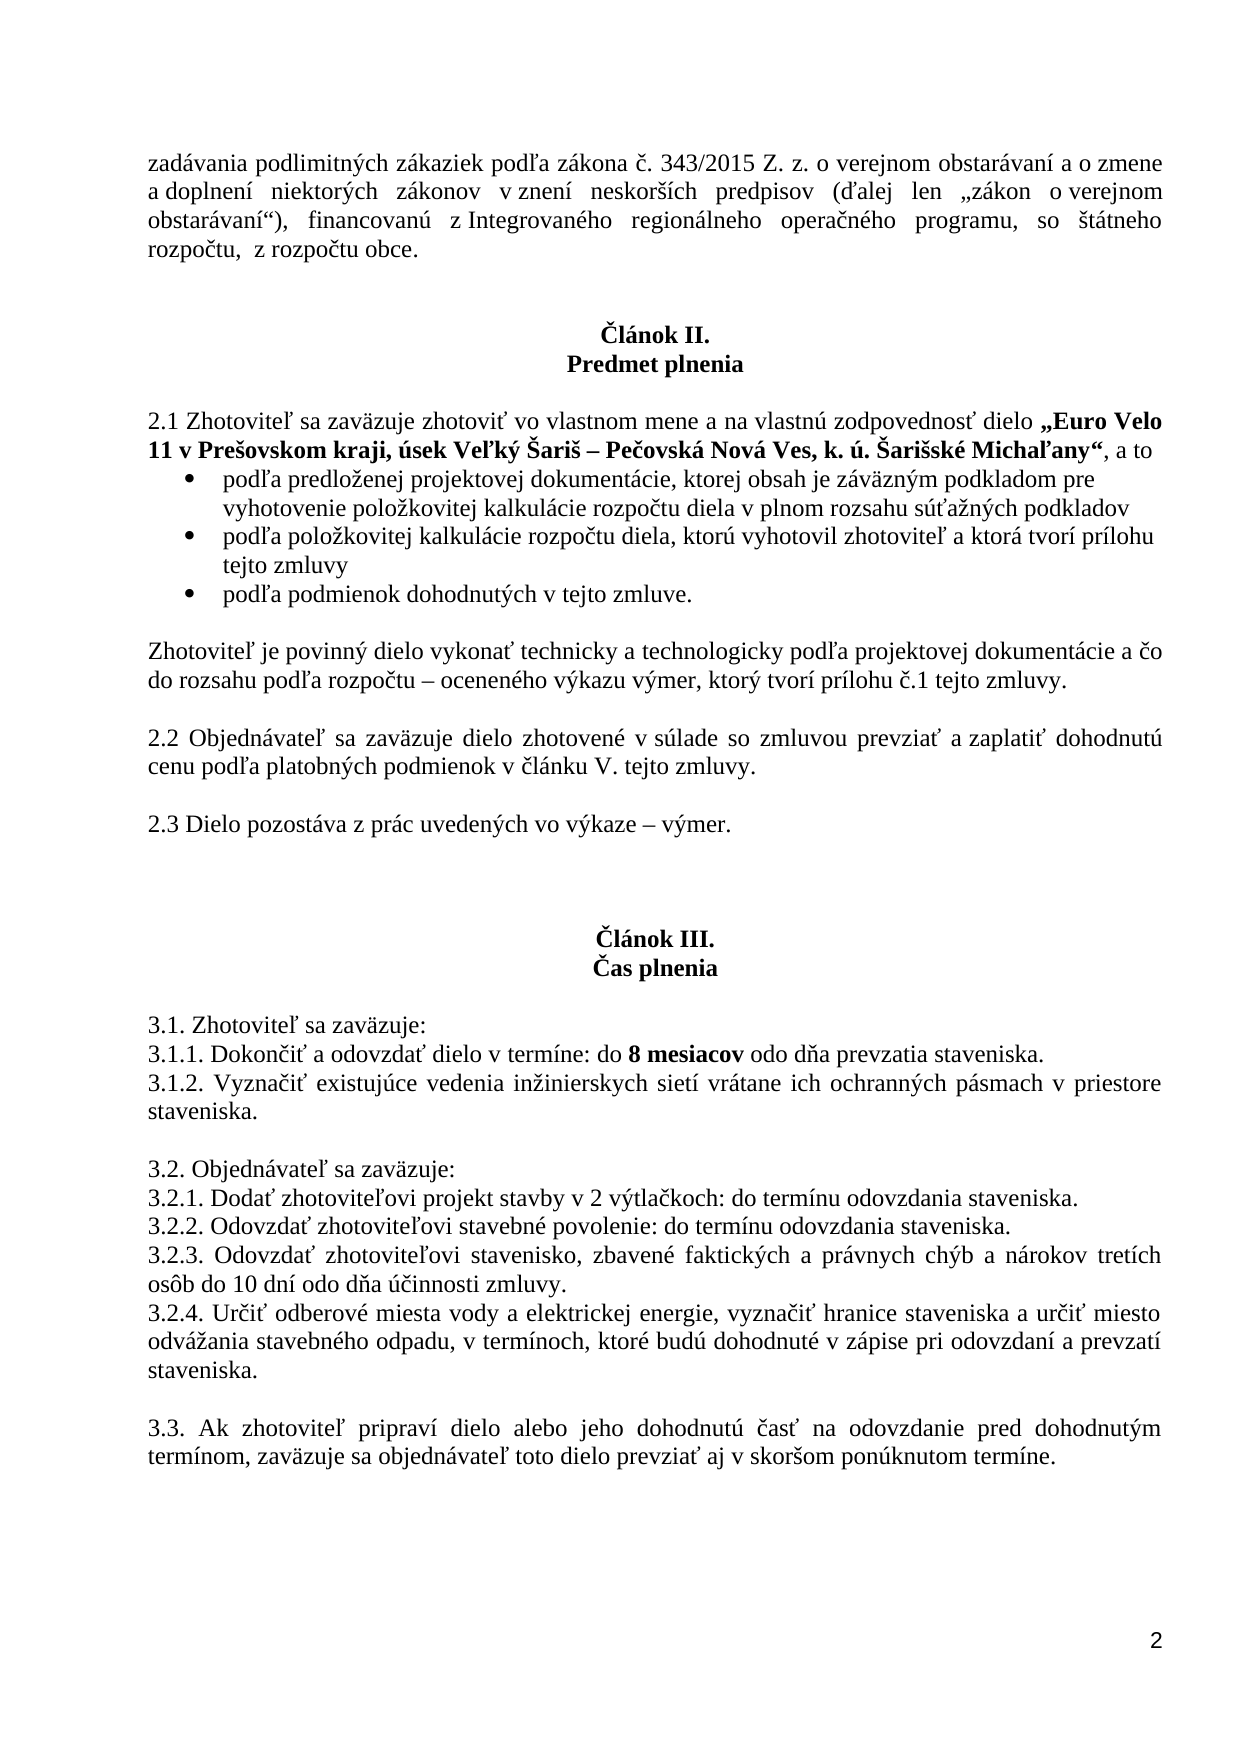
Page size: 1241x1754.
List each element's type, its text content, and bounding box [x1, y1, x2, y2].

text 2.1 Zhotoviteľ sa zaväzuje zhotoviť vo vlastnom mene a na vlastnú zodpovednosť dielo „Euro Velo 11 v Prešovskom kraji, úsek Veľký Šariš – Pečovská Nová Ves, k. ú. Šarišské Michaľany“, a to [148, 406, 1162, 464]
text 3.3. Ak zhotoviteľ pripraví dielo alebo jeho dohodnutú časť na odovzdanie pred dohodnutým termínom, zaväzuje sa objednávateľ toto dielo prevziať aj v skoršom ponúknutom termíne. [148, 1413, 1162, 1470]
text 3.2. Objednávateľ sa zaväzuje: [148, 1154, 1162, 1183]
text 3.1.1. Dokončiť a odovzdať dielo v termíne: do 8 mesiacov odo dňa prevzatia staveniska. [148, 1039, 1162, 1068]
list podľa predloženej projektovej dokumentácie, ktorej obsah je záväzným podkladom pre vyhotovenie položkovitej kalkulácie rozpočtu diela v plnom rozsahu súťažných podkladov [185, 464, 1162, 521]
text Článok III. [148, 924, 1162, 953]
text Článok II. [148, 320, 1162, 349]
text 3.2.3. Odovzdať zhotoviteľovi stavenisko, zbavené faktických a právnych chýb a nárokov tretích osôb do 10 dní odo dňa účinnosti zmluvy. [148, 1240, 1162, 1298]
text 3.1. Zhotoviteľ sa zaväzuje: [148, 1010, 1162, 1039]
list podľa položkovitej kalkulácie rozpočtu diela, ktorú vyhotovil zhotoviteľ a ktorá tvorí prílohu tejto zmluvy [185, 521, 1162, 579]
list Dielo pozostáva z prác uvedených vo výkaze – výmer. [148, 809, 1162, 838]
text 3.2.2. Odovzdať zhotoviteľovi stavebné povolenie: do termínu odovzdania staveniska. [148, 1211, 1162, 1240]
text Predmet plnenia [148, 349, 1162, 378]
text Čas plnenia [148, 953, 1162, 981]
text 3.2.4. Určiť odberové miesta vody a elektrickej energie, vyznačiť hranice staveniska a určiť miesto odvážania stavebného odpadu, v termínoch, ktoré budú dohodnuté v zápise pri odovzdaní a prevzatí staveniska. [148, 1298, 1162, 1384]
text 3.2.1. Dodať zhotoviteľovi projekt stavby v 2 výtlačkoch: do termínu odovzdania staveniska. [148, 1183, 1162, 1211]
text 2.2 Objednávateľ sa zaväzuje dielo zhotovené v súlade so zmluvou prevziať a zaplatiť dohodnutú cenu podľa platobných podmienok v článku V. tejto zmluvy. [148, 723, 1162, 780]
text Zhotoviteľ je povinný dielo vykonať technicky a technologicky podľa projektovej dokumentácie a čo do rozsahu podľa rozpočtu – oceneného výkazu výmer, ktorý tvorí prílohu č.1 tejto zmluvy. [148, 636, 1162, 694]
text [148, 148, 1162, 263]
list podľa podmienok dohodnutých v tejto zmluve. [185, 579, 1162, 608]
text 3.1.2. Vyznačiť existujúce vedenia inžinierskych sietí vrátane ich ochranných pásmach v priestore staveniska. [148, 1068, 1162, 1125]
